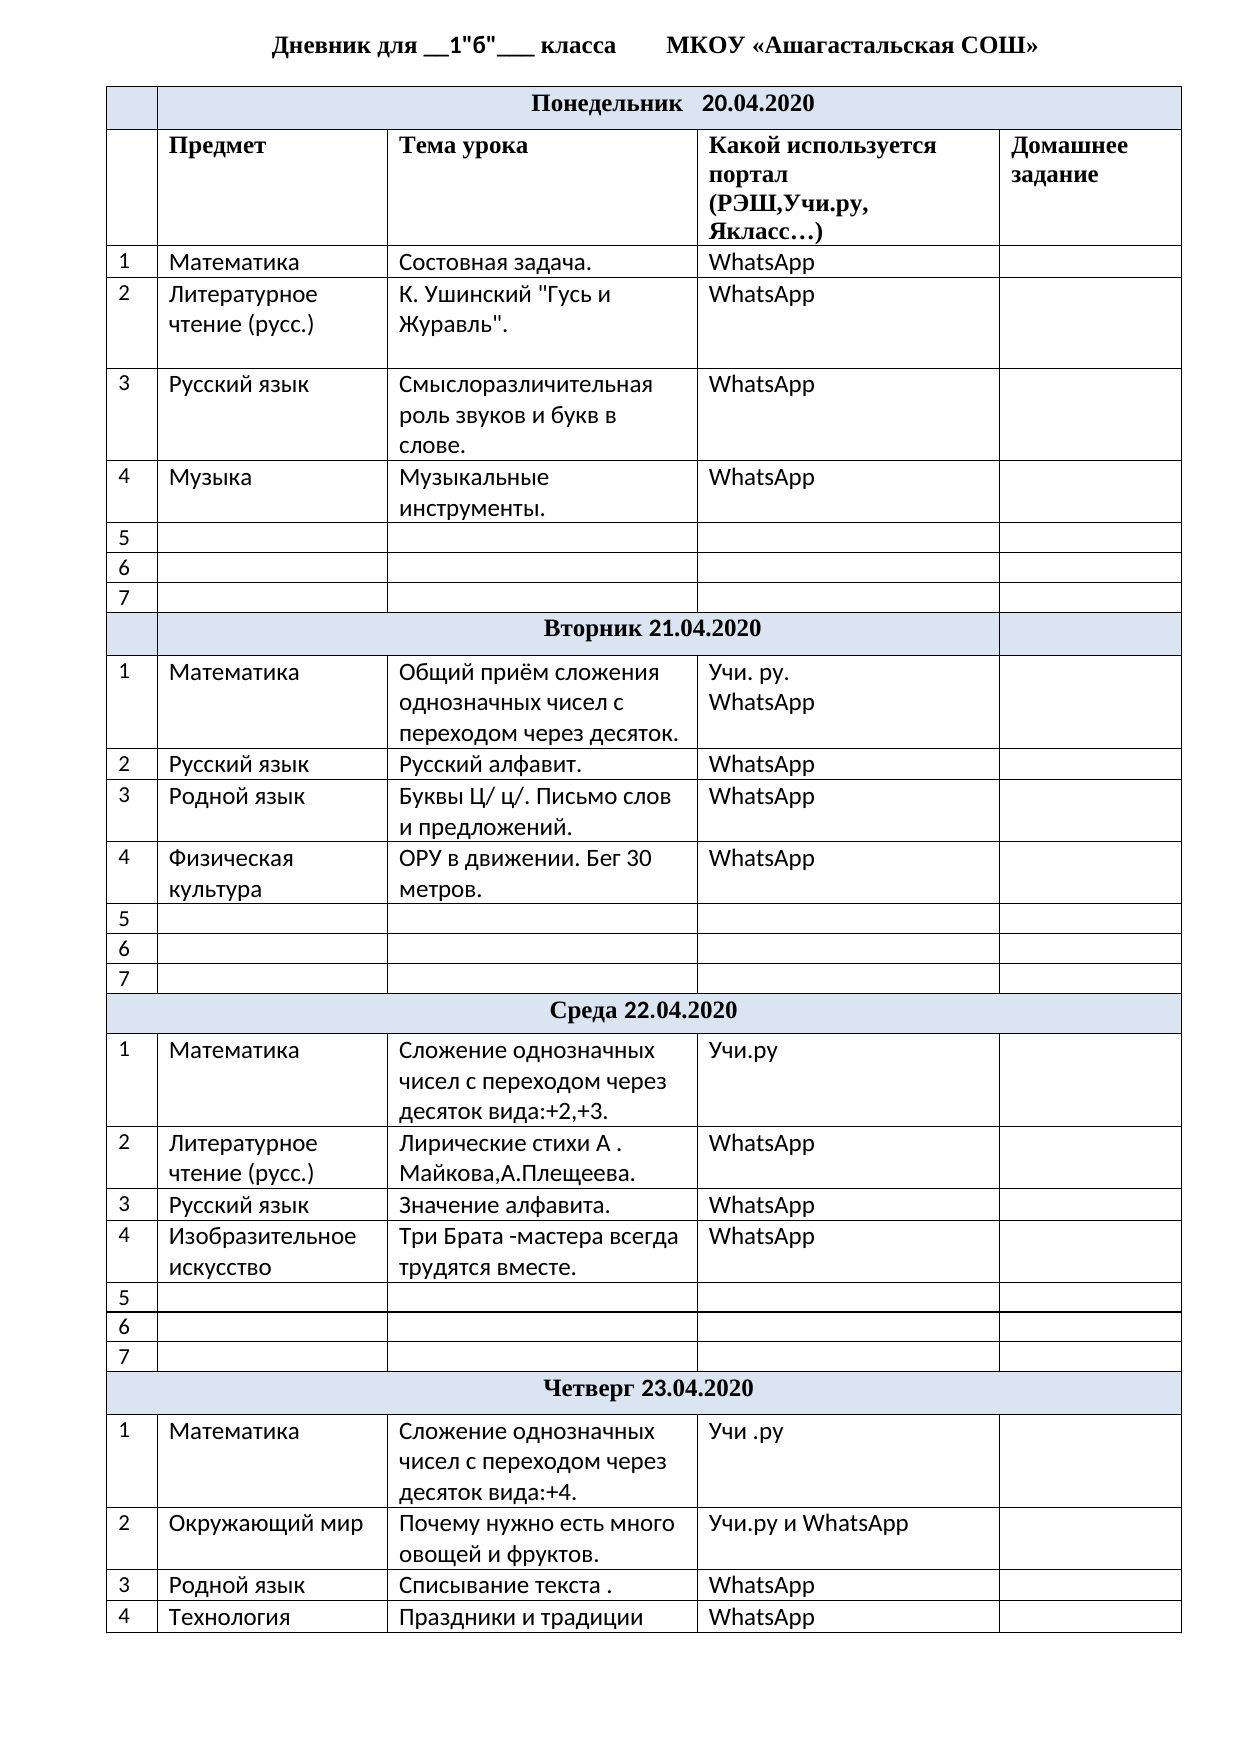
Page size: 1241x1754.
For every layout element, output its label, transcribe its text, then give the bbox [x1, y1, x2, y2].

text Дневник для __1"б"___ класса МКОУ «Ашагастальская СОШ» [118, 29, 1152, 60]
table_cell Домашнее задание [1000, 130, 1181, 245]
table_cell [1000, 246, 1181, 277]
table_cell Состовная задача. [388, 246, 697, 277]
table_cell [1000, 1415, 1181, 1507]
table_cell 3 [107, 369, 157, 460]
table_cell [1000, 780, 1181, 841]
table_cell [698, 964, 999, 993]
table_cell [388, 523, 697, 552]
table_cell 5 [107, 523, 157, 552]
table_cell [1000, 461, 1181, 522]
table_cell [698, 934, 999, 963]
table_cell [388, 904, 697, 933]
table_cell Учи.ру [698, 1034, 999, 1126]
table_cell 7 [107, 964, 157, 993]
table_cell [1000, 1313, 1181, 1341]
table_cell 6 [107, 934, 157, 963]
table_cell [698, 523, 999, 552]
table_cell Русский язык [158, 1189, 387, 1219]
table_cell [698, 1283, 999, 1311]
table_cell [1000, 934, 1181, 963]
table_cell 4 [107, 461, 157, 522]
table_cell [388, 583, 697, 612]
table_cell Изобразительное искусство [158, 1221, 387, 1282]
table_cell WhatsApp [698, 461, 999, 522]
table_cell Сложение однозначных чисел с переходом через десяток вида:+4. [388, 1415, 697, 1507]
table_cell 1 [107, 1415, 157, 1507]
table_cell [1000, 749, 1181, 779]
table_cell WhatsApp [698, 1570, 999, 1600]
table_cell 1 [107, 656, 157, 748]
table_cell WhatsApp [698, 780, 999, 841]
table_cell 3 [107, 1570, 157, 1600]
table_cell 7 [107, 1342, 157, 1371]
table_cell Вторник 21.04.2020 [158, 613, 999, 655]
table_cell WhatsApp [698, 246, 999, 277]
table_cell Учи.ру и WhatsApp [698, 1508, 999, 1569]
table_cell Русский язык [158, 369, 387, 460]
table_cell [158, 583, 387, 612]
table_cell [107, 613, 157, 655]
table_cell [1000, 656, 1181, 748]
table_cell Буквы Ц/ ц/. Письмо слов и предложений. [388, 780, 697, 841]
table_cell Физическая культура [158, 842, 387, 903]
table_cell Музыка [158, 461, 387, 522]
table_cell Литературное чтение (русс.) [158, 1127, 387, 1188]
table_cell [158, 1342, 387, 1371]
table_cell [1000, 904, 1181, 933]
table_cell Значение алфавита. [388, 1189, 697, 1219]
table_cell [1000, 613, 1181, 655]
table_cell [1000, 1127, 1181, 1188]
table_cell [1000, 583, 1181, 612]
table_cell [698, 553, 999, 582]
table_cell [158, 934, 387, 963]
table_cell [1000, 1601, 1181, 1632]
table_cell [1000, 278, 1181, 367]
table_cell 4 [107, 1601, 157, 1632]
table_cell WhatsApp [698, 1221, 999, 1282]
table_cell Списывание текста . [388, 1570, 697, 1600]
table_cell WhatsApp [698, 1189, 999, 1219]
table_cell Учи .ру [698, 1415, 999, 1507]
table_cell Музыкальные инструменты. [388, 461, 697, 522]
table_cell ОРУ в движении. Бег 30 метров. [388, 842, 697, 903]
table_cell 2 [107, 1508, 157, 1569]
table_cell 2 [107, 278, 157, 367]
table_cell 2 [107, 1127, 157, 1188]
table_cell 7 [107, 583, 157, 612]
table_cell [698, 904, 999, 933]
table_cell Родной язык [158, 780, 387, 841]
table_cell WhatsApp [698, 1127, 999, 1188]
table_cell 4 [107, 842, 157, 903]
table_cell [158, 1283, 387, 1311]
table_header [107, 87, 157, 129]
table_cell 4 [107, 1221, 157, 1282]
table_cell Учи. ру. WhatsApp [698, 656, 999, 748]
table_cell К. Ушинский "Гусь и Журавль". [388, 278, 697, 367]
table_cell [1000, 1283, 1181, 1311]
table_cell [388, 1601, 697, 1632]
table_cell Литературное чтение (русс.) [158, 278, 387, 367]
table_cell 1 [107, 1034, 157, 1126]
table_cell [1000, 523, 1181, 552]
table_cell [158, 523, 387, 552]
table_cell [1000, 1508, 1181, 1569]
table_cell [1000, 553, 1181, 582]
table_cell 5 [107, 904, 157, 933]
table_cell 3 [107, 1189, 157, 1219]
table_cell 5 [107, 1283, 157, 1311]
table_cell [388, 964, 697, 993]
table_cell [388, 553, 697, 582]
table_cell Предмет [158, 130, 387, 245]
table_cell Технология [158, 1601, 387, 1632]
table_cell Русский язык [158, 749, 387, 779]
table_cell [1000, 842, 1181, 903]
table_cell Окружающий мир [158, 1508, 387, 1569]
table_cell WhatsApp [698, 278, 999, 367]
table_cell [158, 964, 387, 993]
table_cell [388, 934, 697, 963]
table_cell 6 [107, 553, 157, 582]
table_header Понедельник 20.04.2020 [158, 87, 1181, 129]
table_cell [1000, 1342, 1181, 1371]
table_cell [1000, 369, 1181, 460]
table_cell [158, 904, 387, 933]
table_cell Почему нужно есть много овощей и фруктов. [388, 1508, 697, 1569]
table_cell [1000, 1189, 1181, 1219]
table_cell WhatsApp [698, 749, 999, 779]
table_cell Четверг 23.04.2020 [107, 1372, 1181, 1414]
table_cell [388, 1283, 697, 1311]
table_cell [158, 1313, 387, 1341]
table_cell Математика [158, 246, 387, 277]
table_cell WhatsApp [698, 1601, 999, 1632]
table_cell Среда 22.04.2020 [107, 994, 1181, 1033]
table_cell 1 [107, 246, 157, 277]
table_cell Математика [158, 1415, 387, 1507]
table_cell [1000, 1221, 1181, 1282]
table_cell [1000, 1034, 1181, 1126]
table_cell [388, 1342, 697, 1371]
table_cell [107, 130, 157, 245]
table_cell WhatsApp [698, 369, 999, 460]
table_cell [698, 1342, 999, 1371]
table_cell [698, 1313, 999, 1341]
table_cell WhatsApp [698, 842, 999, 903]
table_cell Какой используется портал (РЭШ,Учи.ру, Якласс…) [698, 130, 999, 245]
table_cell Математика [158, 1034, 387, 1126]
table_cell 2 [107, 749, 157, 779]
table_cell Лирические стихи А . Майкова,А.Плещеева. [388, 1127, 697, 1188]
table_cell Общий приём сложения однозначных чисел с переходом через десяток. [388, 656, 697, 748]
table_cell [1000, 964, 1181, 993]
table_cell Три Брата -мастера всегда трудятся вместе. [388, 1221, 697, 1282]
table_cell Русский алфавит. [388, 749, 697, 779]
table_cell 3 [107, 780, 157, 841]
table_cell Родной язык [158, 1570, 387, 1600]
table_cell [388, 1313, 697, 1341]
table_cell Математика [158, 656, 387, 748]
table_cell Смыслоразличительная роль звуков и букв в слове. [388, 369, 697, 460]
table_cell Тема урока [388, 130, 697, 245]
table_cell [158, 553, 387, 582]
table_cell Сложение однозначных чисел с переходом через десяток вида:+2,+3. [388, 1034, 697, 1126]
table_cell [1000, 1570, 1181, 1600]
table_cell 6 [107, 1313, 157, 1341]
table_cell [698, 583, 999, 612]
